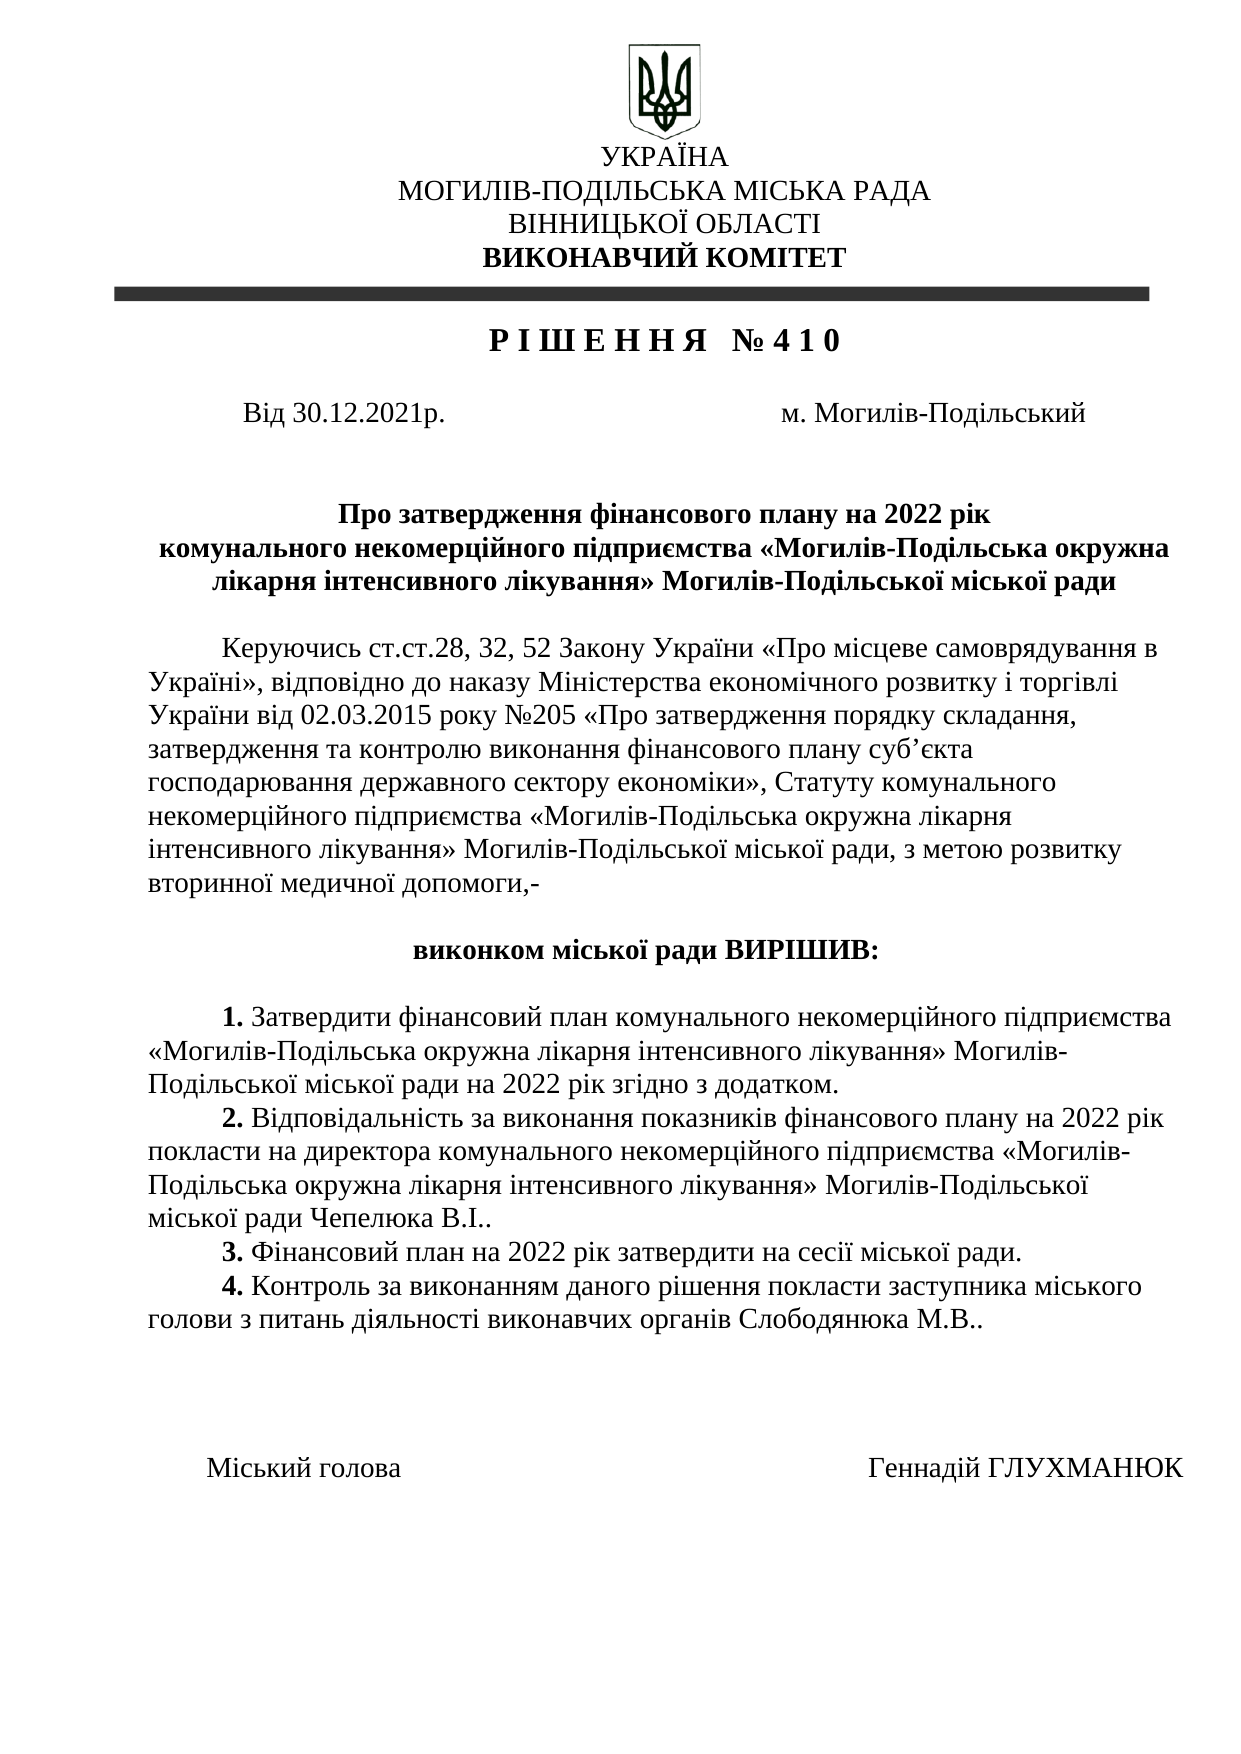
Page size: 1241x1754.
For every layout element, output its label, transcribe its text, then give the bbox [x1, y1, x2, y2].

text виконком міської ради ВИРІШИВ: [148, 932, 1181, 966]
text Про затвердження фінансового плану на 2022 рік [148, 496, 1181, 530]
text УКРАЇНА МОГИЛІВ-ПОДІЛЬСЬКА МІСЬКА РАДА ВІННИЦЬКОЇ ОБЛАСТІ [148, 139, 1181, 240]
text 3. Фінансовий план на 2022 рік затвердити на сесії міської ради. [148, 1234, 1181, 1268]
text ВИКОНАВЧИЙ КОМІТЕТ [148, 240, 1181, 274]
text Міський голова Геннадій ГЛУХМАНЮК [148, 1450, 1225, 1483]
text 2. Відповідальність за виконання показників фінансового плану на 2022 рік покласти на директора комунального некомерційного підприємства «Могилів-Подільська окружна лікарня інтенсивного лікування» Могилів-Подільської міської ради Чепелюка В.І.. [148, 1100, 1181, 1234]
text Від 30.12.2021р. м. Могилів-Подільський [148, 396, 1181, 429]
text 4. Контроль за виконанням даного рішення покласти заступника міського голови з питань діяльності виконавчих органів Слободянюка М.В.. [148, 1268, 1181, 1335]
text РІШЕННЯ №410 [148, 286, 1181, 358]
text комунального некомерційного підприємства «Могилів-Подільська окружна лікарня інтенсивного лікування» Могилів-Подільської міської ради [148, 530, 1181, 597]
picture [628, 44, 701, 140]
text Керуючись ст.ст.28, 32, 52 Закону України «Про місцеве самоврядування в Україні», відповідно до наказу Міністерства економічного розвитку і торгівлі України від 02.03.2015 року №205 «Про затвердження порядку складання, затвердження та контролю виконання фінансового плану суб’єкта господарювання державного сектору економіки», Статуту комунального некомерційного підприємства «Могилів-Подільська окружна лікарня інтенсивного лікування» Могилів-Подільської міської ради, з метою розвитку вторинної медичної допомоги,- [148, 630, 1181, 899]
text 1. Затвердити фінансовий план комунального некомерційного підприємства «Могилів-Подільська окружна лікарня інтенсивного лікування» Могилів-Подільської міської ради на 2022 рік згідно з додатком. [148, 999, 1181, 1100]
